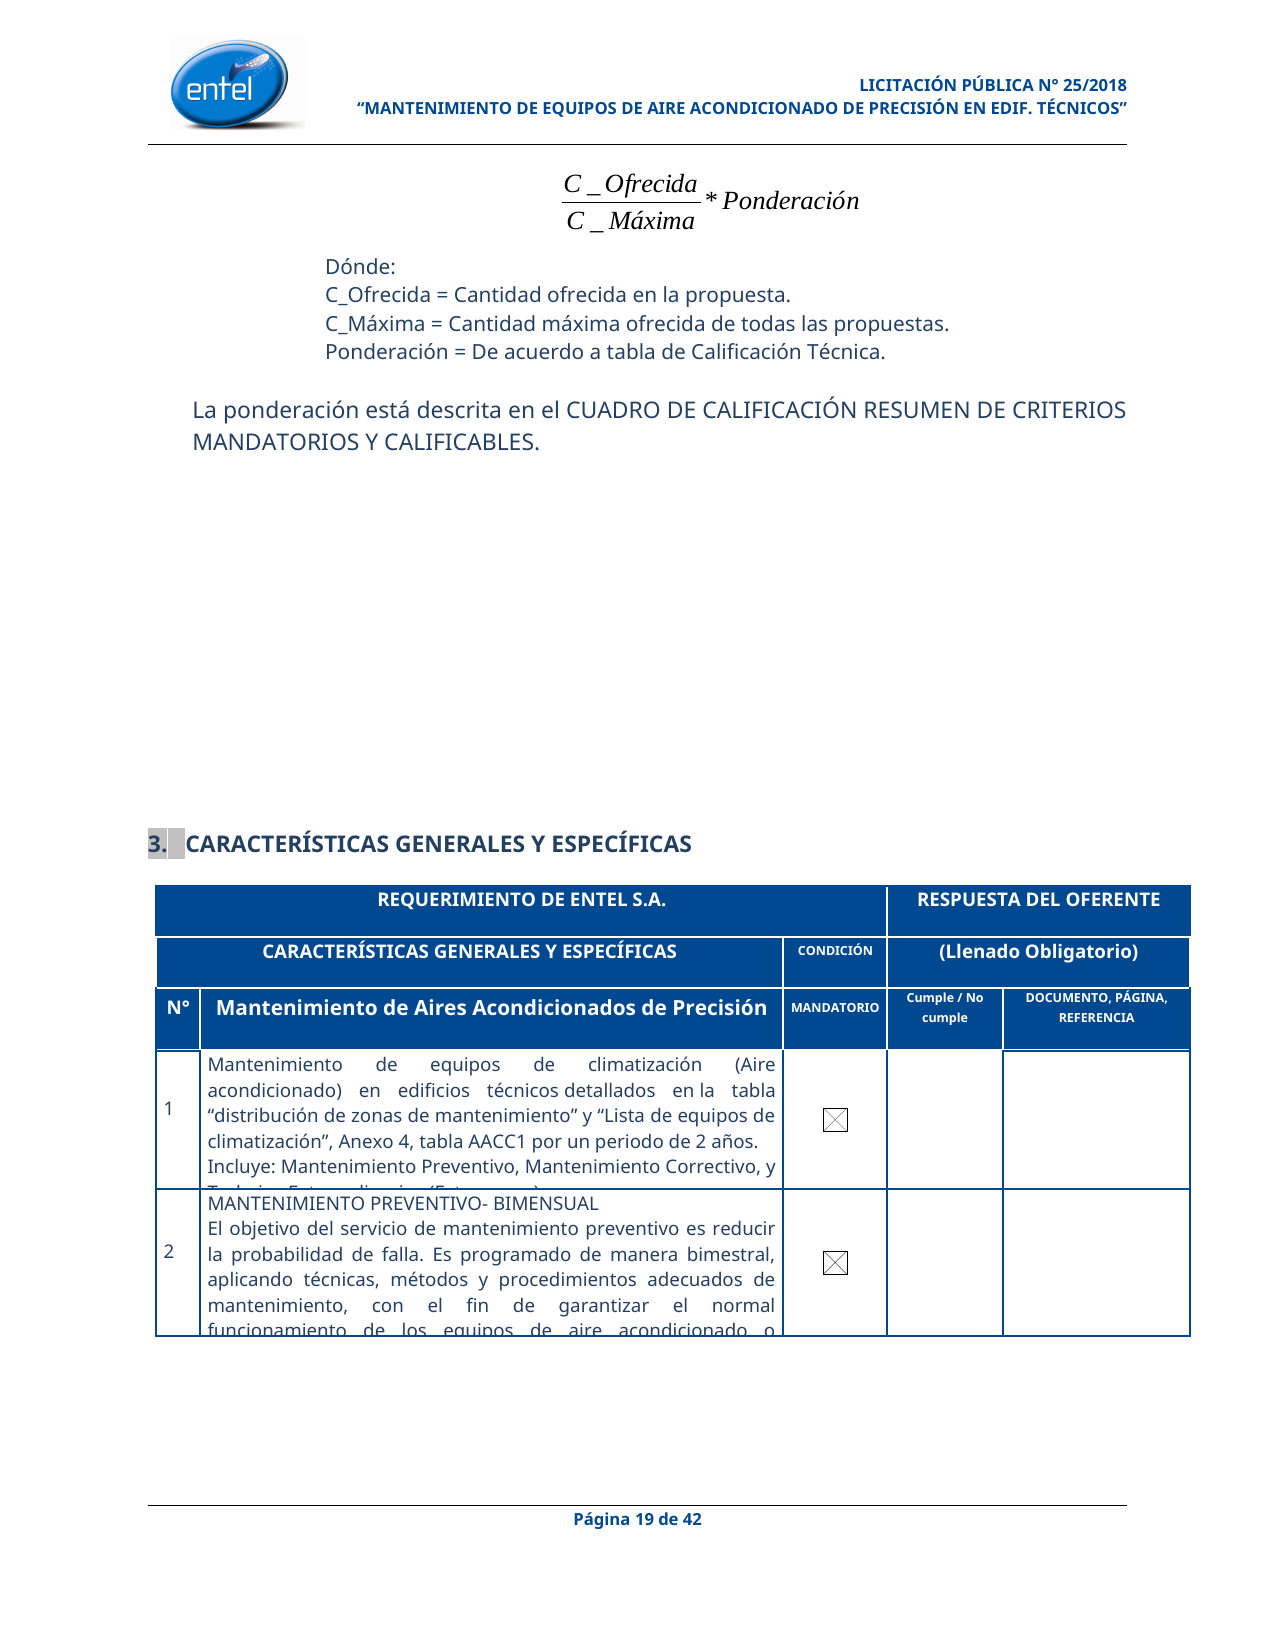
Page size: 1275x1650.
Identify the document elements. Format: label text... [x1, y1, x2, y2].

table_cell [1004, 1190, 1189, 1335]
table_cell (Llenado Obligatorio) [888, 938, 1189, 987]
list CARACTERÍSTICAS GENERALES Y ESPECÍFICAS [185, 828, 1127, 859]
table_cell Cumple / No cumple [888, 989, 1002, 1049]
table_cell CONDICIÓN [784, 938, 886, 987]
table_cell [1004, 1052, 1189, 1188]
list C_Máxima = Cantidad máxima ofrecida de todas las propuestas. [325, 309, 1127, 337]
table_cell N° [157, 989, 199, 1049]
table_cell 1 [157, 1052, 199, 1188]
table_cell Mantenimiento de Aires Acondicionados de Precisión [201, 989, 782, 1049]
picture [170, 38, 305, 130]
table_cell Mantenimiento de equipos de climatización (Aire acondicionado) en edificios técnicos detallados en la tabla “distribución de zonas de mantenimiento” y “Lista de equipos de climatización”, Anexo 4, tabla AACC1 por un periodo de 2 años. Incluye: Mantenimiento Preventivo, Mantenimiento Correctivo, y Trabajos Extraordinarios (Extracanon) [201, 1052, 782, 1188]
table_cell [784, 1052, 886, 1188]
list La ponderación está descrita en el CUADRO DE CALIFICACIÓN RESUMEN DE CRITERIOS MANDATORIOS Y CALIFICABLES. [192, 394, 1127, 457]
list Ponderación = De acuerdo a tabla de Calificación Técnica. [325, 337, 1127, 366]
list Dónde: [318, 252, 1127, 281]
table_cell [888, 1190, 1002, 1335]
table_cell DOCUMENTO, PÁGINA, REFERENCIA [1004, 989, 1189, 1049]
table_cell CARACTERÍSTICAS GENERALES Y ESPECÍFICAS [157, 938, 782, 987]
table_header RESPUESTA DEL OFERENTE [888, 887, 1189, 936]
table_cell [784, 1190, 886, 1335]
table_cell 2 [157, 1190, 199, 1335]
list C_Ofrecida = Cantidad ofrecida en la propuesta. [325, 281, 1127, 309]
table_cell MANDATORIO [784, 989, 886, 1049]
table_cell [888, 1052, 1002, 1188]
table_cell MANTENIMIENTO PREVENTIVO- BIMENSUAL El objetivo del servicio de mantenimiento preventivo es reducir la probabilidad de falla. Es programado de manera bimestral, aplicando técnicas, métodos y procedimientos adecuados de mantenimiento, con el fin de garantizar el normal funcionamiento de los equipos de aire acondicionado o climatización. [201, 1190, 782, 1335]
table_header REQUERIMIENTO DE ENTEL S.A. [157, 887, 886, 936]
